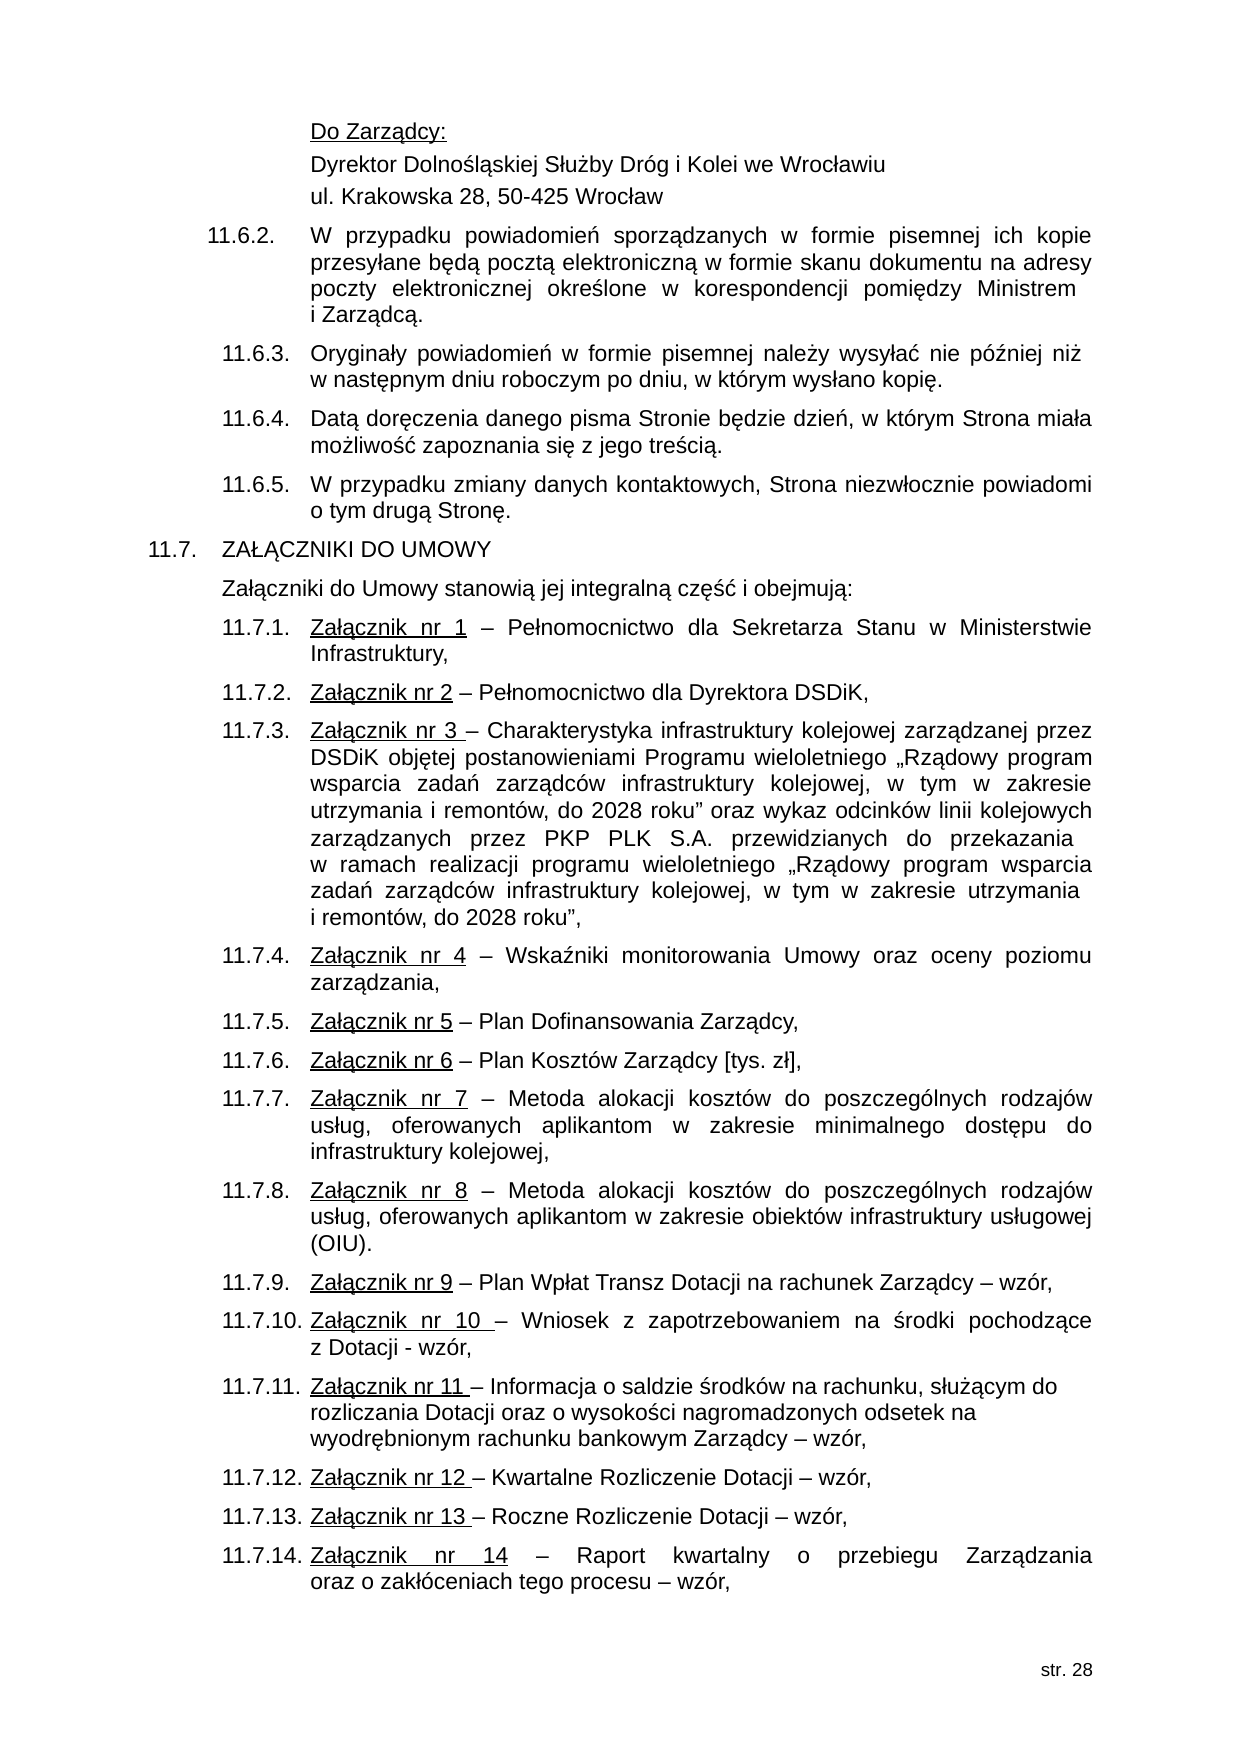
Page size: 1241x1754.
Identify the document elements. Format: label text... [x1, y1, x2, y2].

list Datą doręczenia danego pisma Stronie będzie dzień, w którym Strona miała możliwość zapoznania się z jego treścią. [222, 405, 1092, 458]
text ul. Krakowska 28, 50-425 Wrocław [310, 183, 1092, 210]
list ZAŁĄCZNIKI DO UMOWY [148, 536, 1092, 562]
text Dyrektor Dolnośląskiej Służby Dróg i Kolei we Wrocławiu [310, 151, 1092, 177]
list Załącznik nr 10 – Wniosek z zapotrzebowaniem na środki pochodzące z Dotacji - wzór, [222, 1307, 1092, 1360]
list Załącznik nr 6 – Plan Kosztów Zarządcy [tys. zł], [222, 1047, 1092, 1073]
list Załącznik nr 13 – Roczne Rozliczenie Dotacji – wzór, [222, 1503, 1092, 1529]
list Załącznik nr 8 – Metoda alokacji kosztów do poszczególnych rodzajów usług, oferowanych aplikantom w zakresie obiektów infrastruktury usługowej (OIU). [222, 1177, 1092, 1256]
list Załącznik nr 1 – Pełnomocnictwo dla Sekretarza Stanu w Ministerstwie Infrastruktury, [222, 613, 1092, 666]
list Załącznik nr 7 – Metoda alokacji kosztów do poszczególnych rodzajów usług, oferowanych aplikantom w zakresie minimalnego dostępu do infrastruktury kolejowej, [222, 1085, 1092, 1164]
list W przypadku zmiany danych kontaktowych, Strona niezwłocznie powiadomi o tym drugą Stronę. [222, 471, 1092, 523]
list Załącznik nr 3 – Charakterystyka infrastruktury kolejowej zarządzanej przez DSDiK objętej postanowieniami Programu wieloletniego „Rządowy program wsparcia zadań zarządców infrastruktury kolejowej, w tym w zakresie utrzymania i remontów, do 2028 roku” oraz wykaz odcinków linii kolejowych zarządzanych przez PKP PLK S.A. przewidzianych do przekazania w ramach realizacji programu wieloletniego „Rządowy program wsparcia zadań zarządców infrastruktury kolejowej, w tym w zakresie utrzymania i remontów, do 2028 roku”, [222, 717, 1092, 930]
list Oryginały powiadomień w formie pisemnej należy wysyłać nie później niż w następnym dniu roboczym po dniu, w którym wysłano kopię. [222, 340, 1092, 393]
list Załącznik nr 14 – Raport kwartalny o przebiegu Zarządzania oraz o zakłóceniach tego procesu – wzór, [222, 1542, 1092, 1594]
list Załącznik nr 12 – Kwartalne Rozliczenie Dotacji – wzór, [222, 1464, 1092, 1491]
list Załącznik nr 11 – Informacja o saldzie środków na rachunku, służącym do rozliczania Dotacji oraz o wysokości nagromadzonych odsetek na wyodrębnionym rachunku bankowym Zarządcy – wzór, [222, 1373, 1092, 1452]
list Załącznik nr 4 – Wskaźniki monitorowania Umowy oraz oceny poziomu zarządzania, [222, 942, 1092, 995]
list W przypadku powiadomień sporządzanych w formie pisemnej ich kopie przesyłane będą pocztą elektroniczną w formie skanu dokumentu na adresy poczty elektronicznej określone w korespondencji pomiędzy Ministrem i Zarządcą. [207, 222, 1092, 328]
text Załączniki do Umowy stanowią jej integralną część i obejmują: [222, 574, 1092, 601]
list Załącznik nr 2 – Pełnomocnictwo dla Dyrektora DSDiK, [222, 679, 1092, 705]
text Do Zarządcy: [310, 118, 1092, 144]
list Załącznik nr 5 – Plan Dofinansowania Zarządcy, [222, 1008, 1092, 1034]
list Załącznik nr 9 – Plan Wpłat Transz Dotacji na rachunek Zarządcy – wzór, [222, 1268, 1092, 1295]
